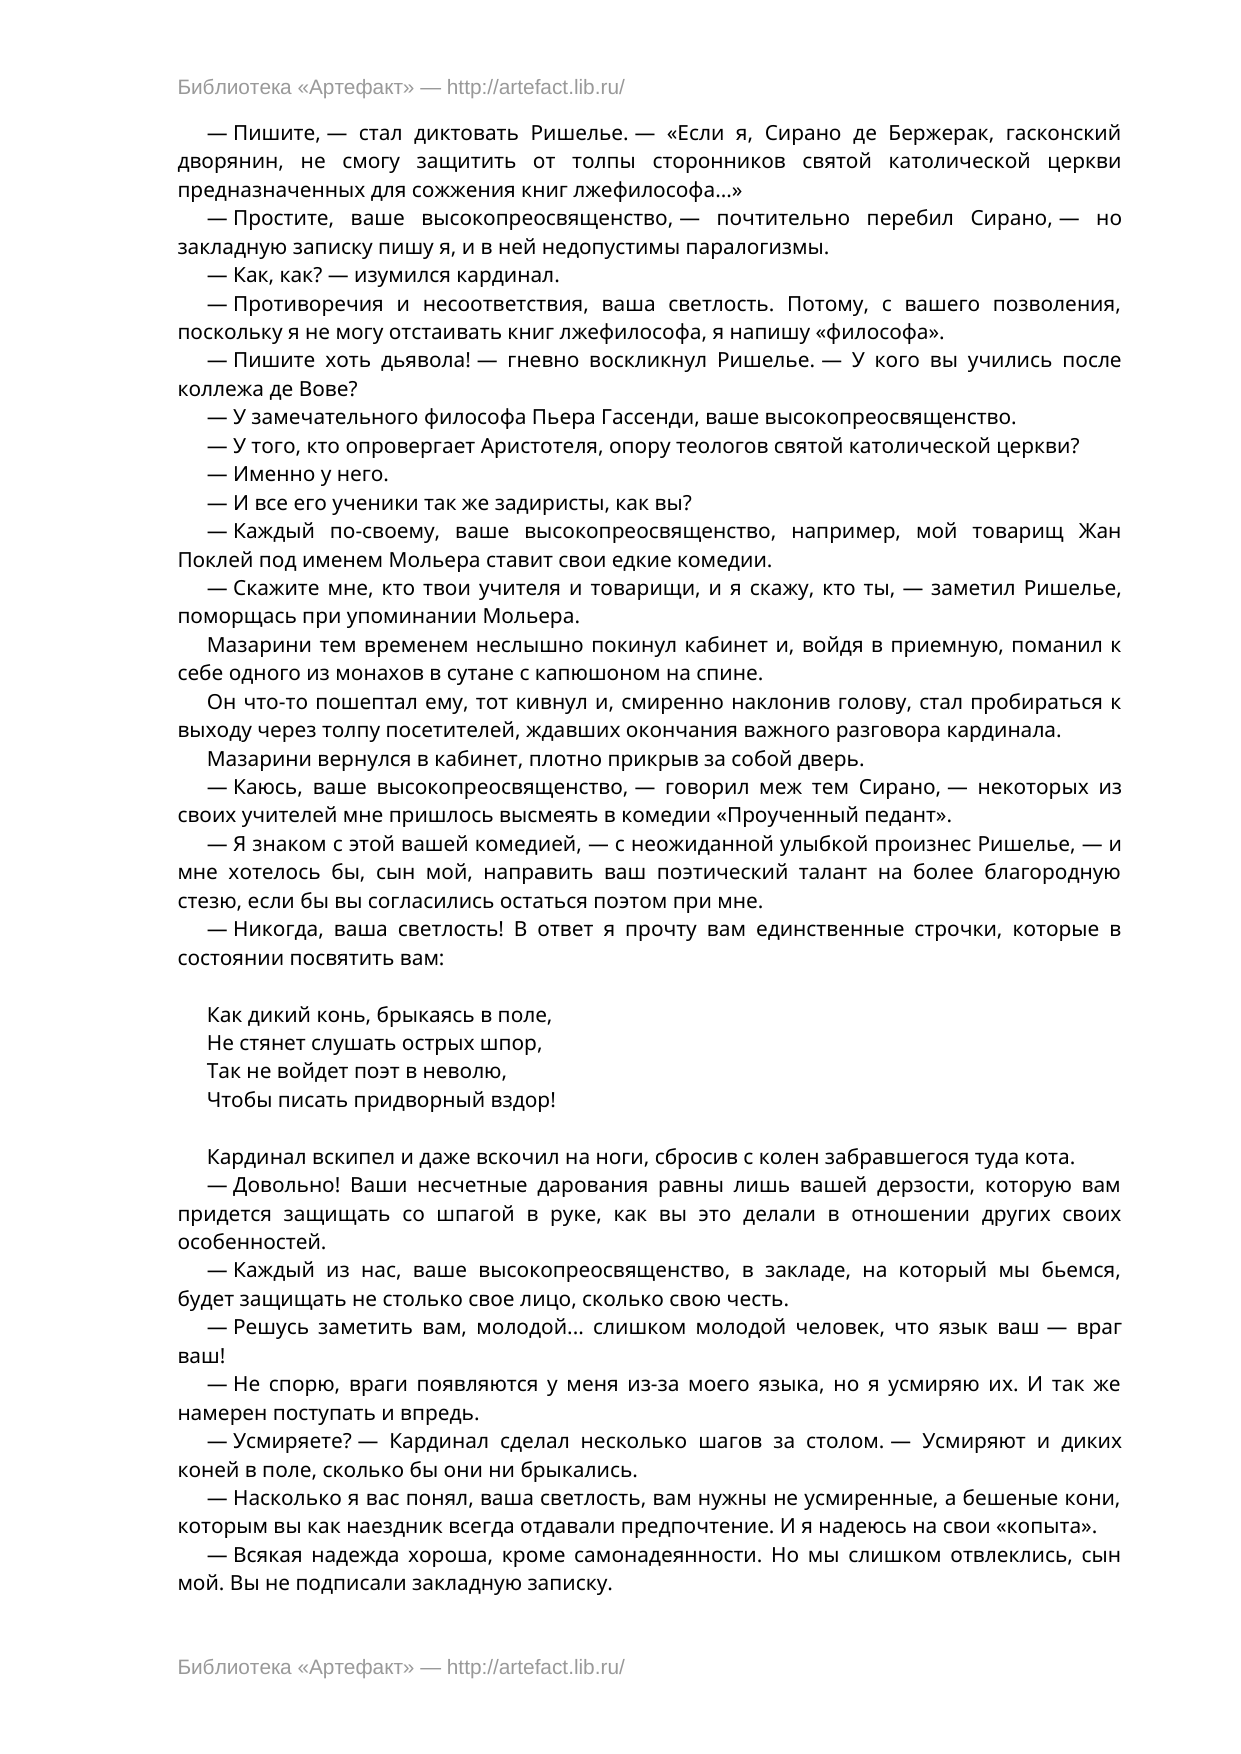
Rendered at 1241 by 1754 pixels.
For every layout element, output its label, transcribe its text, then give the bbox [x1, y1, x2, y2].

text — Не спорю, враги появляются у меня из-за моего языка, но я усмиряю их. И так же намерен поступать и впредь. [177, 1369, 1122, 1426]
text Он что-то пошептал ему, тот кивнул и, смиренно наклонив голову, стал пробираться к выходу через толпу посетителей, ждавших окончания важного разговора кардинала. [177, 687, 1122, 744]
text Мазарини тем временем неслышно покинул кабинет и, войдя в приемную, поманил к себе одного из монахов в сутане с капюшоном на спине. [177, 630, 1122, 687]
text — Простите, ваше высокопреосвященство, — почтительно перебил Сирано, — но закладную записку пишу я, и в ней недопустимы паралогизмы. [177, 203, 1122, 260]
text — Скажите мне, кто твои учителя и товарищи, и я скажу, кто ты, — заметил Ришелье, поморщась при упоминании Мольера. [177, 573, 1122, 630]
text — Пишите, — стал диктовать Ришелье. — «Если я, Сирано де Бержерак, гасконский дворянин, не смогу защитить от толпы сторонников святой католической церкви предназначенных для сожжения книг лжефилософа...» [177, 118, 1122, 203]
text — Всякая надежда хороша, кроме самонадеянности. Но мы слишком отвлеклись, сын мой. Вы не подписали закладную записку. [177, 1540, 1122, 1597]
text Не стянет слушать острых шпор, [177, 1028, 1122, 1057]
text — Я знаком с этой вашей комедией, — с неожиданной улыбкой произнес Ришелье, — и мне хотелось бы, сын мой, направить ваш поэтический талант на более благородную стезю, если бы вы согласились остаться поэтом при мне. [177, 829, 1122, 914]
text Как дикий конь, брыкаясь в поле, [177, 1000, 1122, 1028]
text — И все его ученики так же задиристы, как вы? [177, 488, 1122, 516]
text Кардинал вскипел и даже вскочил на ноги, сбросив с колен забравшегося туда кота. [177, 1142, 1122, 1170]
text — Как, как? — изумился кардинал. [177, 260, 1122, 289]
text — У того, кто опровергает Аристотеля, опору теологов святой католической церкви? [177, 431, 1122, 459]
text — Каждый по-своему, ваше высокопреосвященство, например, мой товарищ Жан Поклей под именем Мольера ставит свои едкие комедии. [177, 516, 1122, 573]
text — У замечательного философа Пьера Гассенди, ваше высокопреосвященство. [177, 402, 1122, 431]
text — Каждый из нас, ваше высокопреосвященство, в закладе, на который мы бьемся, будет защищать не столько свое лицо, сколько свою честь. [177, 1256, 1122, 1312]
text — Довольно! Ваши несчетные дарования равны лишь вашей дерзости, которую вам придется защищать со шпагой в руке, как вы это делали в отношении других своих особенностей. [177, 1170, 1122, 1256]
text Чтобы писать придворный вздор! [177, 1085, 1122, 1113]
text — Каюсь, ваше высокопреосвященство, — говорил меж тем Сирано, — некоторых из своих учителей мне пришлось высмеять в комедии «Проученный педант». [177, 772, 1122, 829]
text Мазарини вернулся в кабинет, плотно прикрыв за собой дверь. [177, 744, 1122, 772]
text — Никогда, ваша светлость! В ответ я прочту вам единственные строчки, которые в состоянии посвятить вам: [177, 914, 1122, 971]
text — Противоречия и несоответствия, ваша светлость. Потому, с вашего позволения, поскольку я не могу отстаивать книг лжефилософа, я напишу «философа». [177, 289, 1122, 346]
text Так не войдет поэт в неволю, [177, 1057, 1122, 1085]
text — Усмиряете? — Кардинал сделал несколько шагов за столом. — Усмиряют и диких коней в поле, сколько бы они ни брыкались. [177, 1426, 1122, 1483]
text — Решусь заметить вам, молодой... слишком молодой человек, что язык ваш — враг ваш! [177, 1312, 1122, 1369]
text — Пишите хоть дьявола! — гневно воскликнул Ришелье. — У кого вы учились после коллежа де Вове? [177, 346, 1122, 402]
text — Насколько я вас понял, ваша светлость, вам нужны не усмиренные, а бешеные кони, которым вы как наездник всегда отдавали предпочтение. И я надеюсь на свои «копыта». [177, 1483, 1122, 1540]
text — Именно у него. [177, 459, 1122, 488]
